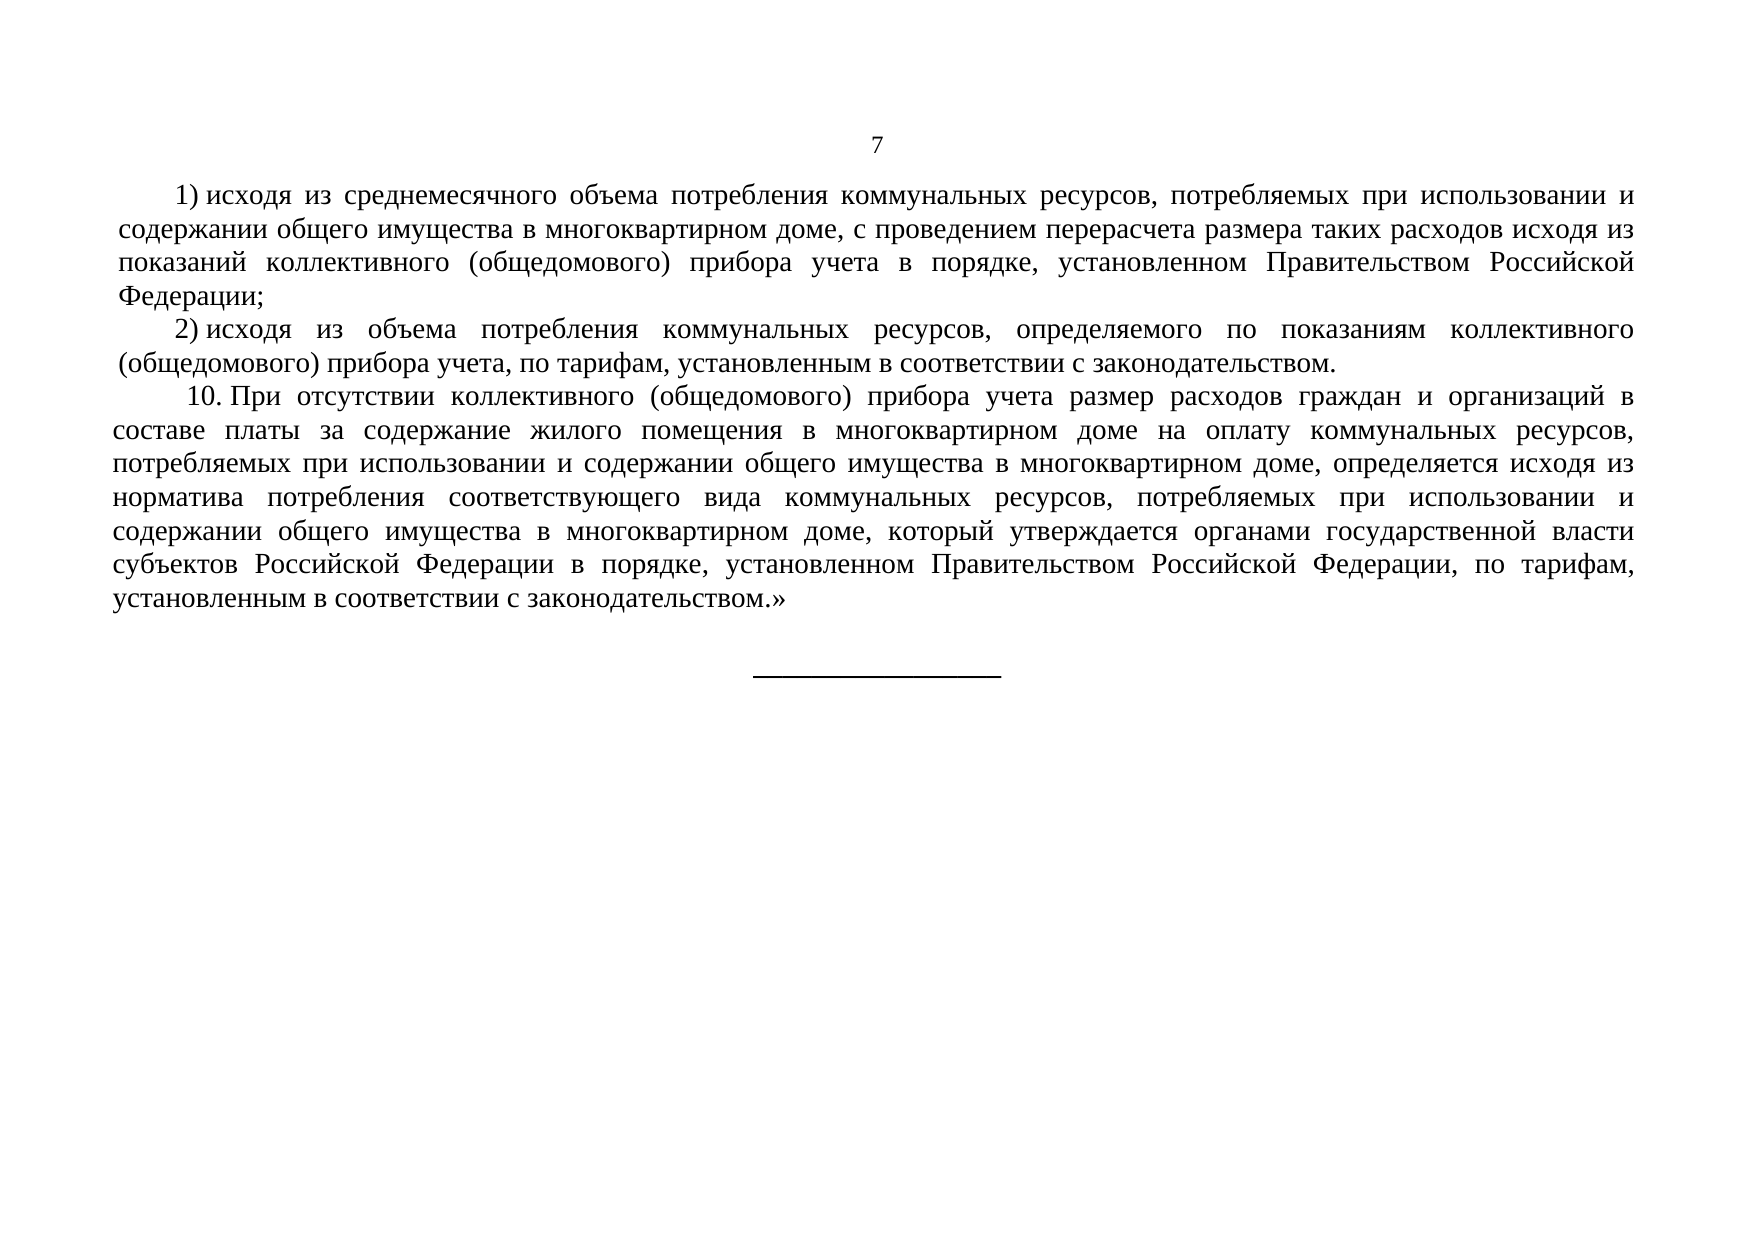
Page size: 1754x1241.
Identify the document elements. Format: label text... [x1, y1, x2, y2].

text _________________ [118, 647, 1636, 680]
text 10. При отсутствии коллективного (общедомового) прибора учета размер расходов граждан и организаций в составе платы за содержание жилого помещения в многоквартирном доме на оплату коммунальных ресурсов, потребляемых при использовании и содержании общего имущества в многоквартирном доме, определяется исходя из норматива потребления соответствующего вида коммунальных ресурсов, потребляемых при использовании и содержании общего имущества в многоквартирном доме, который утверждается органами государственной власти субъектов Российской Федерации в порядке, установленном Правительством Российской Федерации, по тарифам, установленным в соответствии с законодательством.» [112, 378, 1636, 613]
text 1) исходя из среднемесячного объема потребления коммунальных ресурсов, потребляемых при использовании и содержании общего имущества в многоквартирном доме, с проведением перерасчета размера таких расходов исходя из показаний коллективного (общедомового) прибора учета в порядке, установленном Правительством Российской Федерации; [118, 177, 1636, 311]
text 2) исходя из объема потребления коммунальных ресурсов, определяемого по показаниям коллективного (общедомового) прибора учета, по тарифам, установленным в соответствии с законодательством. [118, 311, 1636, 378]
